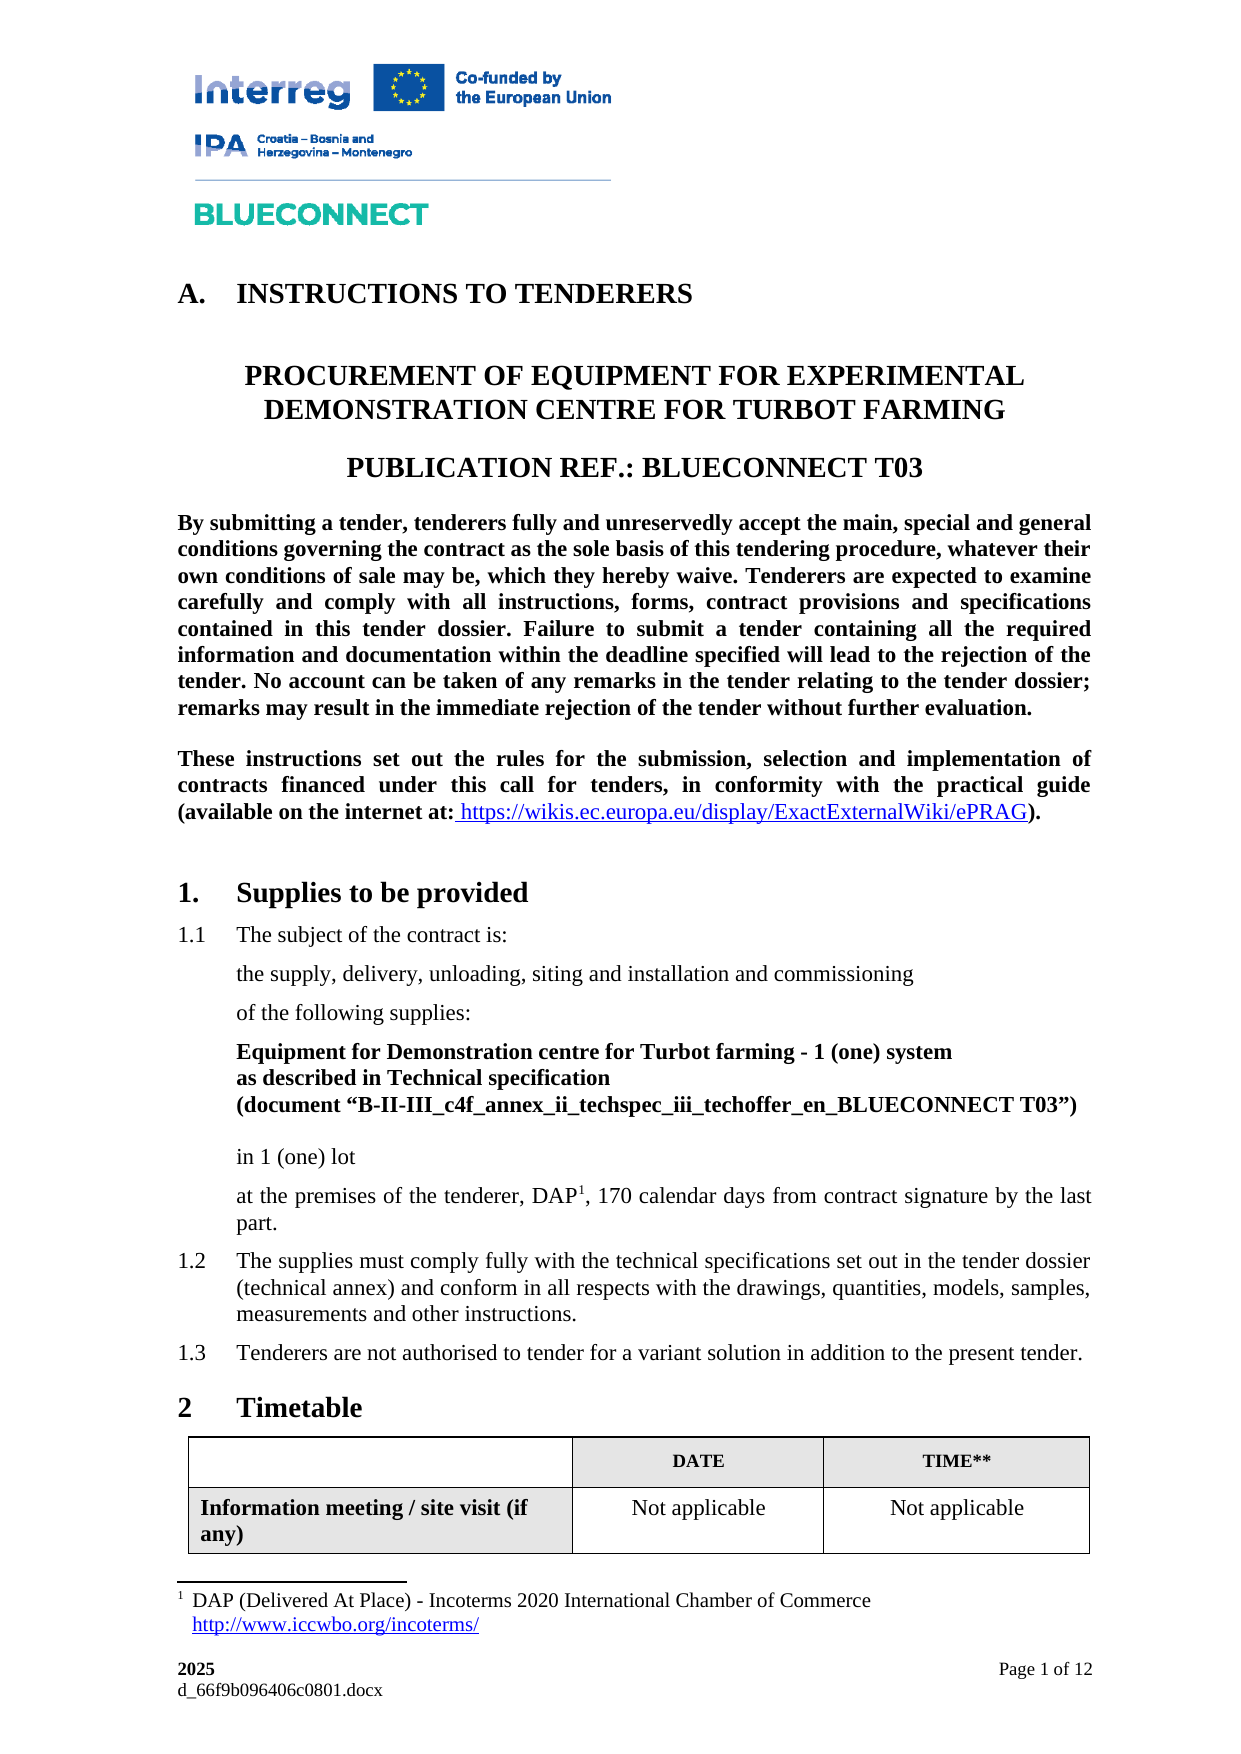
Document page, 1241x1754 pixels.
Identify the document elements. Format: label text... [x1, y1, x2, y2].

text the supply, delivery, unloading, siting and installation and commissioning [236, 960, 1092, 987]
table_cell Not applicable [824, 1488, 1089, 1553]
subtitle These instructions set out the rules for the submission, selection and implementation of contracts financed under this call for tenders, in conformity with the practical guide (available on the internet at: https://wikis.ec.europa.eu/display/ExactExternalWiki/ePRAG). [177, 745, 1092, 824]
subtitle 1. Supplies to be provided [177, 875, 1092, 909]
table_cell Not applicable [573, 1488, 823, 1553]
subtitle PROCUREMENT OF EQUIPMENT FOR EXPERIMENTAL DEMONSTRATION CENTRE FOR TURBOT FARMING [177, 358, 1092, 426]
picture [177, 56, 628, 237]
subtitle By submitting a tender, tenderers fully and unreservedly accept the main, special and general conditions governing the contract as the sole basis of this tendering procedure, whatever their own conditions of sale may be, which they hereby waive. Tenderers are expected to examine carefully and comply with all instructions, forms, contract provisions and specifications contained in this tender dossier. Failure to submit a tender containing all the required information and documentation within the deadline specified will lead to the rejection of the tender. No account can be taken of any remarks in the tender relating to the tender dossier; remarks may result in the immediate rejection of the tender without further evaluation. [177, 509, 1092, 720]
subtitle A. INSTRUCTIONS TO TENDERERS [177, 276, 1092, 309]
table_header TIME** [824, 1438, 1089, 1487]
subtitle 1.3 Tenderers are not authorised to tender for a variant solution in addition to the present tender. [177, 1339, 1092, 1365]
text in 1 (one) lot [236, 1143, 1092, 1170]
subtitle 1.2 The supplies must comply fully with the technical specifications set out in the tender dossier (technical annex) and conform in all respects with the drawings, quantities, models, samples, measurements and other instructions. [177, 1247, 1092, 1327]
table_header DATE [573, 1438, 823, 1487]
subtitle 1.1 The subject of the contract is: [177, 921, 1092, 948]
text at the premises of the tenderer, DAP, 170 calendar days from contract signature by the last part. [236, 1182, 1092, 1235]
table_header [189, 1438, 572, 1487]
text Equipment for Demonstration centre for Turbot farming - 1 (one) system [236, 1038, 1092, 1064]
subtitle PUBLICATION REF.: BLUECONNECT T03 [177, 451, 1092, 484]
text (document “B-II-III_c4f_annex_ii_techspec_iii_techoffer_en_BLUECONNECT T03”) [236, 1091, 1092, 1117]
text as described in Technical specification [236, 1064, 1092, 1091]
subtitle 2 Timetable [177, 1390, 1092, 1424]
text of the following supplies: [236, 999, 1092, 1026]
table_cell Information meeting / site visit (if any) [189, 1488, 572, 1553]
